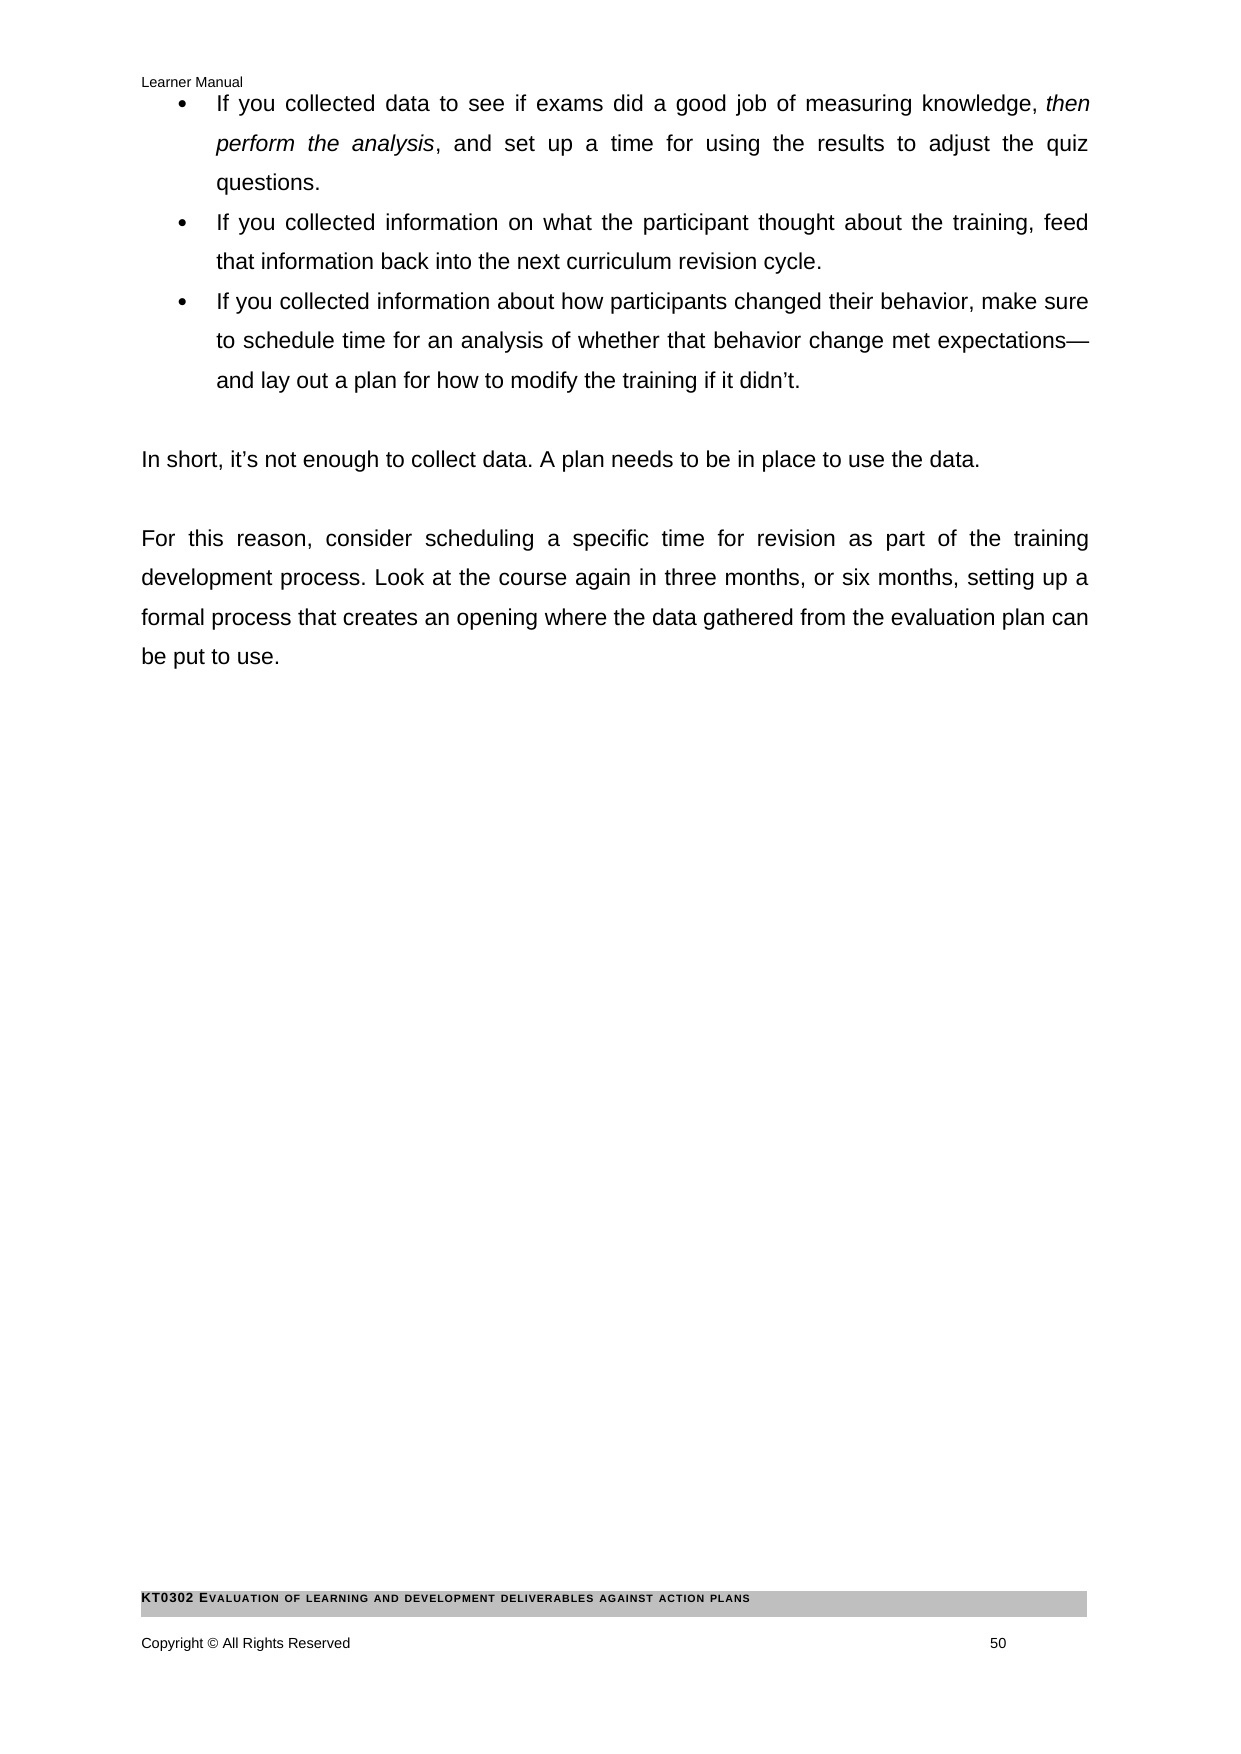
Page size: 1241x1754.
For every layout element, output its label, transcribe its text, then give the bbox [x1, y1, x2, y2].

list If you collected information on what the participant thought about the training, feed that information back into the next curriculum revision cycle. [178, 209, 1090, 274]
list If you collected data to see if exams did a good job of measuring knowledge, then perform the analysis, and set up a time for using the results to adjust the quiz questions. [178, 90, 1090, 196]
title KT0302 Evaluation of learning and development deliverables against action plans [141, 1591, 1087, 1617]
list If you collected information about how participants changed their behavior, make sure to schedule time for an analysis of whether that behavior change met expectations—and lay out a plan for how to modify the training if it didn’t. [178, 288, 1090, 393]
text In short, it’s not enough to collect data. A plan needs to be in place to use the data. [141, 446, 1090, 472]
text For this reason, consider scheduling a specific time for revision as part of the training development process. Look at the course again in three months, or six months, setting up a formal process that creates an opening where the data gathered from the evaluation plan can be put to use. [141, 524, 1090, 669]
